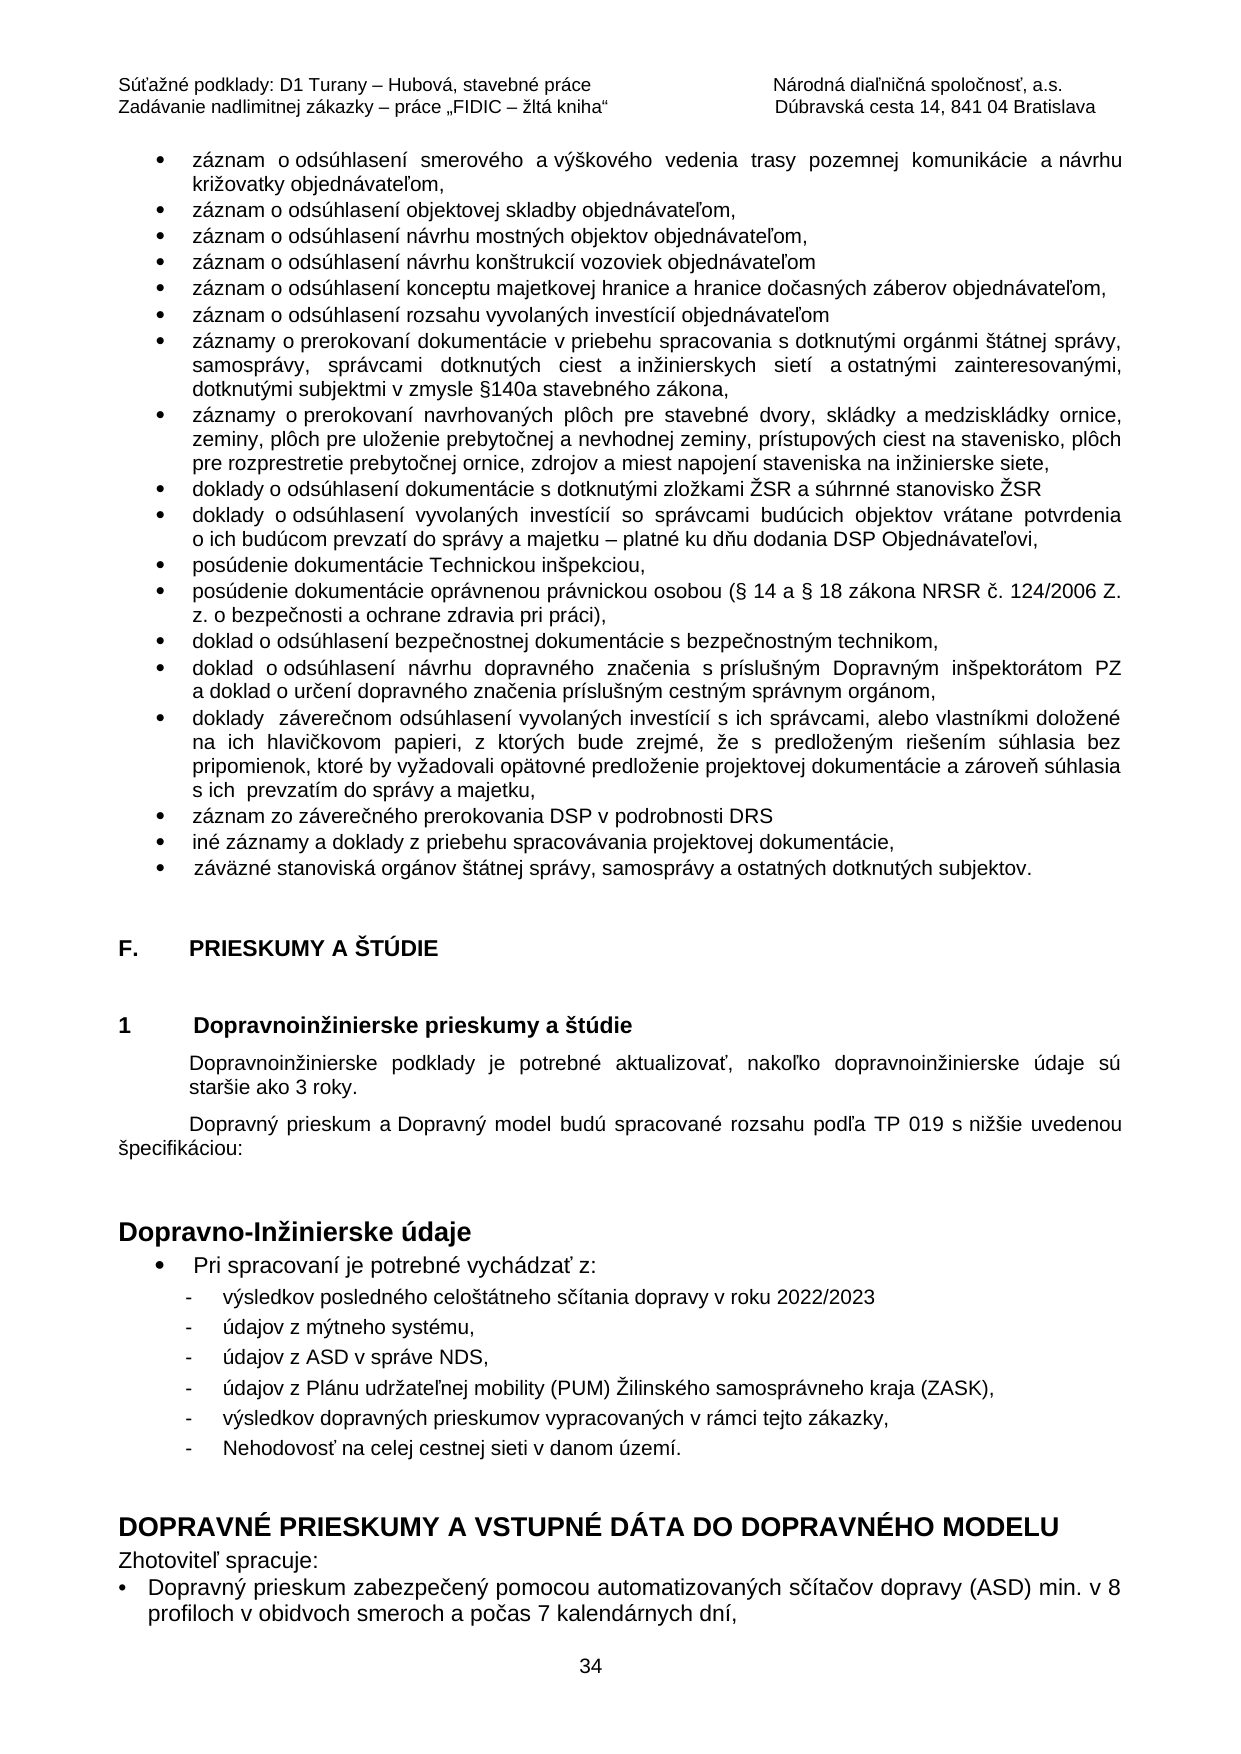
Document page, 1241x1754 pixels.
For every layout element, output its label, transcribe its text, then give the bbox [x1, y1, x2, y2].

list záznam o odsúhlasení návrhu konštrukcií vozoviek objednávateľom [157, 250, 1122, 274]
list Dopravnoinžinierske prieskumy a štúdie [118, 1012, 1122, 1039]
list posúdenie dokumentácie Technickou inšpekciou, [157, 553, 1122, 577]
list záznam o odsúhlasení objektovej skladby objednávateľom, [157, 198, 1122, 222]
list doklady o odsúhlasení vyvolaných investícií so správcami budúcich objektov vrátane potvrdenia o ich budúcom prevzatí do správy a majetku – platné ku dňu dodania DSP Objednávateľovi, [157, 503, 1122, 551]
text F. PRIESKUMY A ŠTÚDIE [118, 934, 1122, 961]
list Pri spracovaní je potrebné vychádzať z: [156, 1252, 1122, 1278]
list údajov z Plánu udržateľnej mobility (PUM) Žilinského samosprávneho kraja (ZASK), [185, 1375, 1122, 1399]
list posúdenie dokumentácie oprávnenou právnickou osobou (§ 14 a § 18 zákona NRSR č. 124/2006 Z. z. o bezpečnosti a ochrane zdravia pri práci), [157, 579, 1122, 627]
list záznamy o prerokovaní dokumentácie v priebehu spracovania s dotknutými orgánmi štátnej správy, samosprávy, správcami dotknutých ciest a inžinierskych sietí a ostatnými zainteresovanými, dotknutými subjektmi v zmysle §140a stavebného zákona, [157, 328, 1122, 401]
list doklad o odsúhlasení bezpečnostnej dokumentácie s bezpečnostným technikom, [157, 629, 1122, 653]
list doklady o odsúhlasení dokumentácie s dotknutými zložkami ŽSR a súhrnné stanovisko ŽSR [157, 477, 1122, 501]
list údajov z mýtneho systému, [185, 1315, 1122, 1339]
list záznam o odsúhlasení návrhu mostných objektov objednávateľom, [157, 224, 1122, 248]
text Dopravný prieskum a Dopravný model budú spracované rozsahu podľa TP 019 s nižšie uvedenou špecifikáciou: [118, 1112, 1122, 1159]
list Nehodovosť na celej cestnej sieti v danom území. [185, 1436, 1122, 1460]
list záväzné stanoviská orgánov štátnej správy, samosprávy a ostatných dotknutých subjektov. [157, 856, 1122, 880]
list údajov z ASD v správe NDS, [185, 1345, 1122, 1369]
list záznam o odsúhlasení rozsahu vyvolaných investícií objednávateľom [157, 302, 1122, 326]
text Dopravnoinžinierske podklady je potrebné aktualizovať, nakoľko dopravnoinžinierske údaje sú staršie ako 3 roky. [189, 1051, 1122, 1099]
subtitle DOPRAVNÉ PRIESKUMY A VSTUPNÉ DÁTA DO DOPRAVNÉHO MODELU [118, 1516, 1122, 1541]
list záznam o odsúhlasení konceptu majetkovej hranice a hranice dočasných záberov objednávateľom, [157, 276, 1122, 300]
list záznam o odsúhlasení smerového a výškového vedenia trasy pozemnej komunikácie a návrhu križovatky objednávateľom, [157, 148, 1122, 196]
list doklady záverečnom odsúhlasení vyvolaných investícií s ich správcami, alebo vlastníkmi doložené na ich hlavičkovom papieri, z ktorých bude zrejmé, že s predloženým riešením súhlasia bez pripomienok, ktoré by vyžadovali opätovné predloženie projektovej dokumentácie a zároveň súhlasia s ich prevzatím do správy a majetku, [157, 705, 1122, 801]
list výsledkov dopravných prieskumov vypracovaných v rámci tejto zákazky, [185, 1406, 1122, 1429]
list záznam zo záverečného prerokovania DSP v podrobnosti DRS [157, 803, 1122, 827]
text Zhotoviteľ spracuje: [118, 1547, 1122, 1574]
list iné záznamy a doklady z priebehu spracovávania projektovej dokumentácie, [157, 829, 1122, 854]
list záznamy o prerokovaní navrhovaných plôch pre stavebné dvory, skládky a medziskládky ornice, zeminy, plôch pre uloženie prebytočnej a nevhodnej zeminy, prístupových ciest na stavenisko, plôch pre rozprestretie prebytočnej ornice, zdrojov a miest napojení staveniska na inžinierske siete, [157, 403, 1122, 474]
text • Dopravný prieskum zabezpečený pomocou automatizovaných sčítačov dopravy (ASD) min. v 8 profiloch v obidvoch smeroch a počas 7 kalendárnych dní, [118, 1574, 1122, 1626]
list doklad o odsúhlasení návrhu dopravného značenia s príslušným Dopravným inšpektorátom PZ a doklad o určení dopravného značenia príslušným cestným správnym orgánom, [157, 655, 1122, 703]
subtitle Dopravno-Inžinierske údaje [118, 1221, 1122, 1246]
list výsledkov posledného celoštátneho sčítania dopravy v roku 2022/2023 [185, 1285, 1122, 1309]
